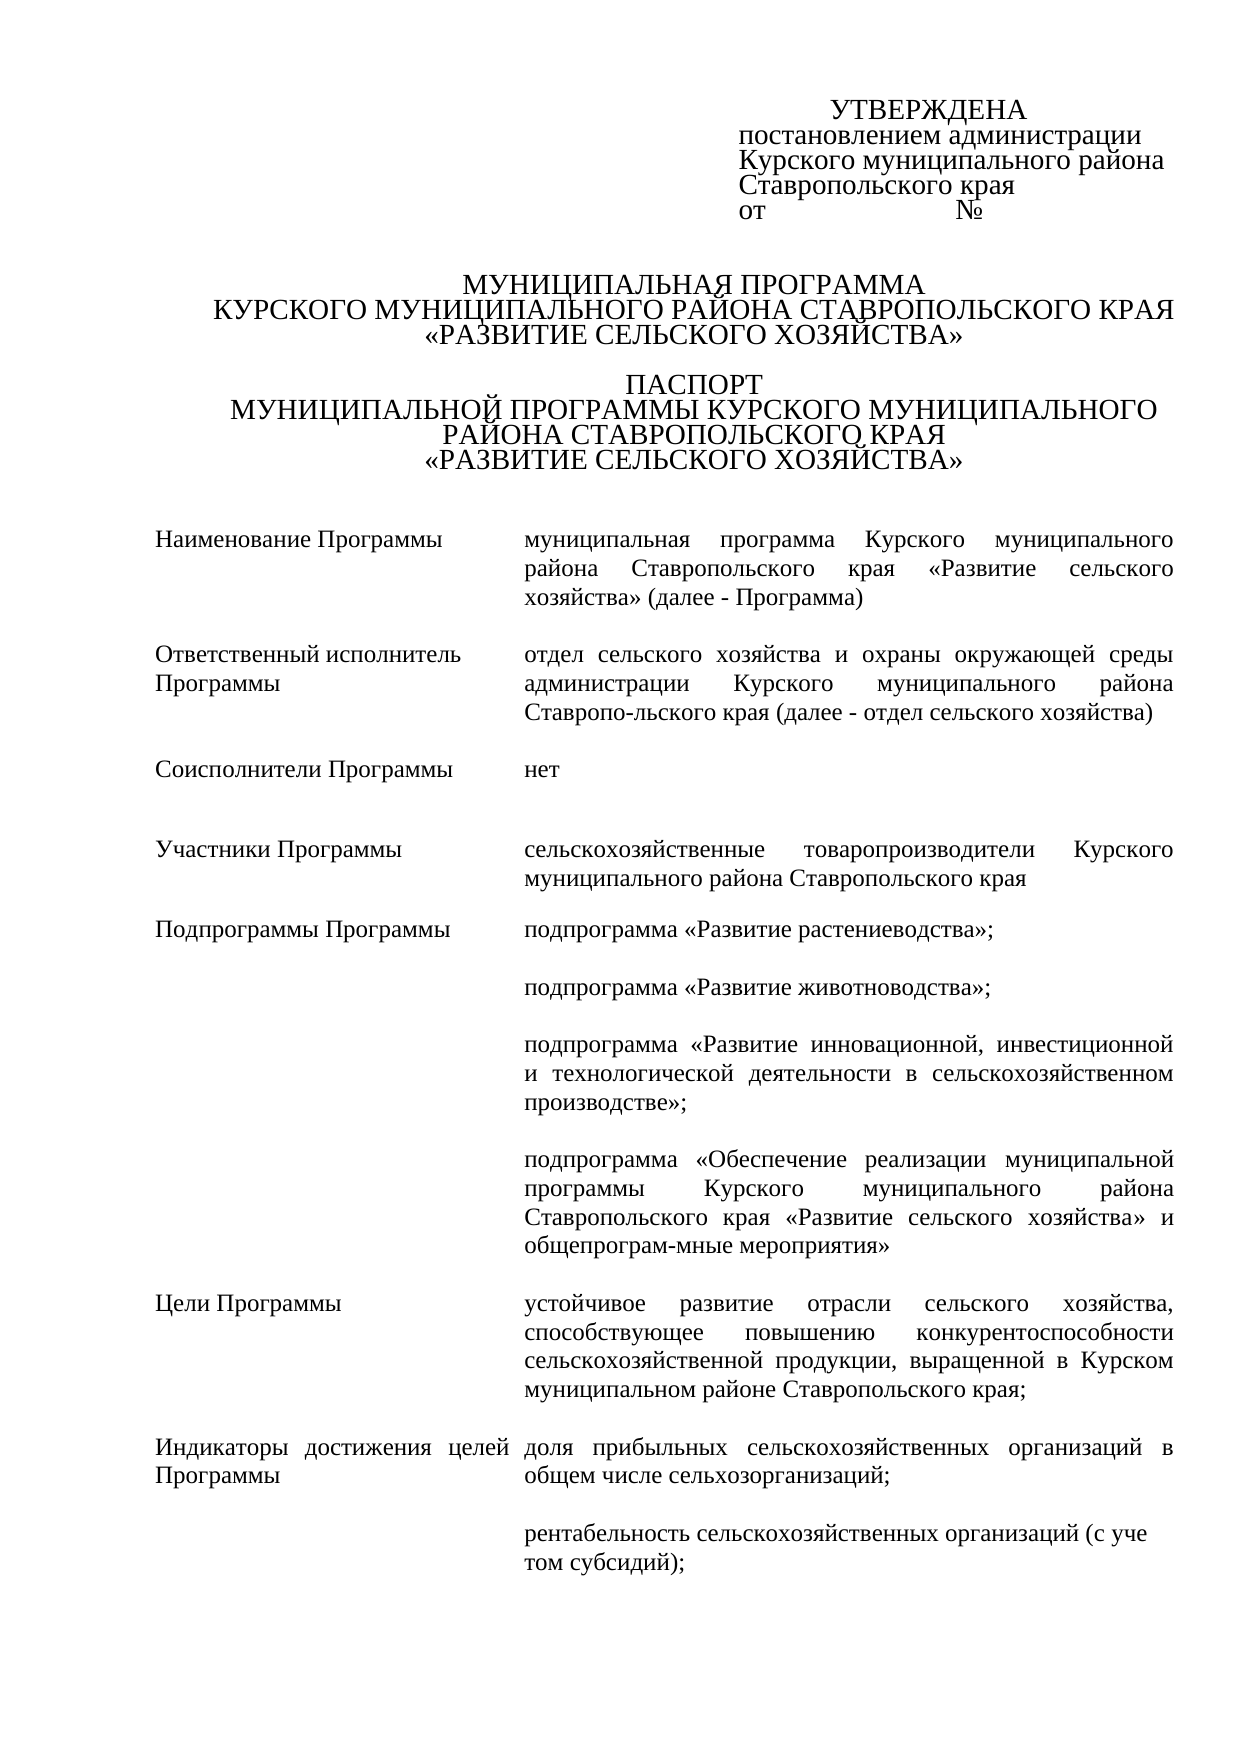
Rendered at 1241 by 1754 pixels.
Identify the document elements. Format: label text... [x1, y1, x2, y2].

text Ставропольского края [207, 174, 1181, 199]
text КУРСКОГО МУНИЦИПАЛЬНОГО РАЙОНА СТАВРОПОЛЬСКОГО КРАЯ [207, 299, 1181, 324]
text «РАЗВИТИЕ СЕЛЬСКОГО ХОЗЯЙСТВА» [207, 324, 1181, 349]
table_cell нет [517, 754, 1181, 834]
table_cell доля прибыльных сельскохозяйственных организаций в общем числе сельхозорганизаций; рентабельность сельскохозяйственных организаций (с уче том субсидий); [517, 1432, 1181, 1604]
text от № [207, 199, 1181, 224]
text Курского муниципального района [207, 149, 1181, 174]
table_cell Подпрограммы Программы [148, 914, 517, 1288]
text УТВЕРЖДЕНА [207, 99, 1181, 124]
table_cell Индикаторы достижения целей Программы [148, 1432, 517, 1604]
text ПАСПОРТ [207, 374, 1181, 399]
table_cell Участники Программы [148, 834, 517, 914]
table_header Наименование Программы [148, 524, 517, 639]
table_cell подпрограмма «Развитие растениеводства»; подпрограмма «Развитие животноводства»; подпрограмма «Развитие инновационной, инвестиционной и технологической деятельности в сельскохозяйственном производстве»; подпрограмма «Обеспечение реализации муниципальной программы Курского муниципального района Ставропольского края «Развитие сельского хозяйства» и общепрограм-мные мероприятия» [517, 914, 1181, 1288]
table_header муниципальная программа Курского муниципального района Ставропольского края «Развитие сельского хозяйства» (далее - Программа) [517, 524, 1181, 639]
table_cell Цели Программы [148, 1288, 517, 1432]
table_cell Соисполнители Программы [148, 754, 517, 834]
table_cell сельскохозяйственные товаропроизводители Курского муниципального района Ставропольского края [517, 834, 1181, 914]
table_cell устойчивое развитие отрасли сельского хозяйства, способствующее повышению конкурентоспособности сельскохозяйственной продукции, выращенной в Курском муниципальном районе Ставропольского края; [517, 1288, 1181, 1432]
table_cell отдел сельского хозяйства и охраны окружающей среды администрации Курского муниципального района Ставропо-льского края (далее - отдел сельского хозяйства) [517, 639, 1181, 754]
text «РАЗВИТИЕ СЕЛЬСКОГО ХОЗЯЙСТВА» [207, 449, 1181, 474]
table_cell Ответственный исполнитель Программы [148, 639, 517, 754]
text МУНИЦИПАЛЬНОЙ ПРОГРАММЫ КУРСКОГО МУНИЦИПАЛЬНОГО РАЙОНА СТАВРОПОЛЬСКОГО КРАЯ [207, 399, 1181, 449]
text МУНИЦИПАЛЬНАЯ ПРОГРАММА [207, 274, 1181, 299]
text постановлением администрации [207, 124, 1181, 149]
